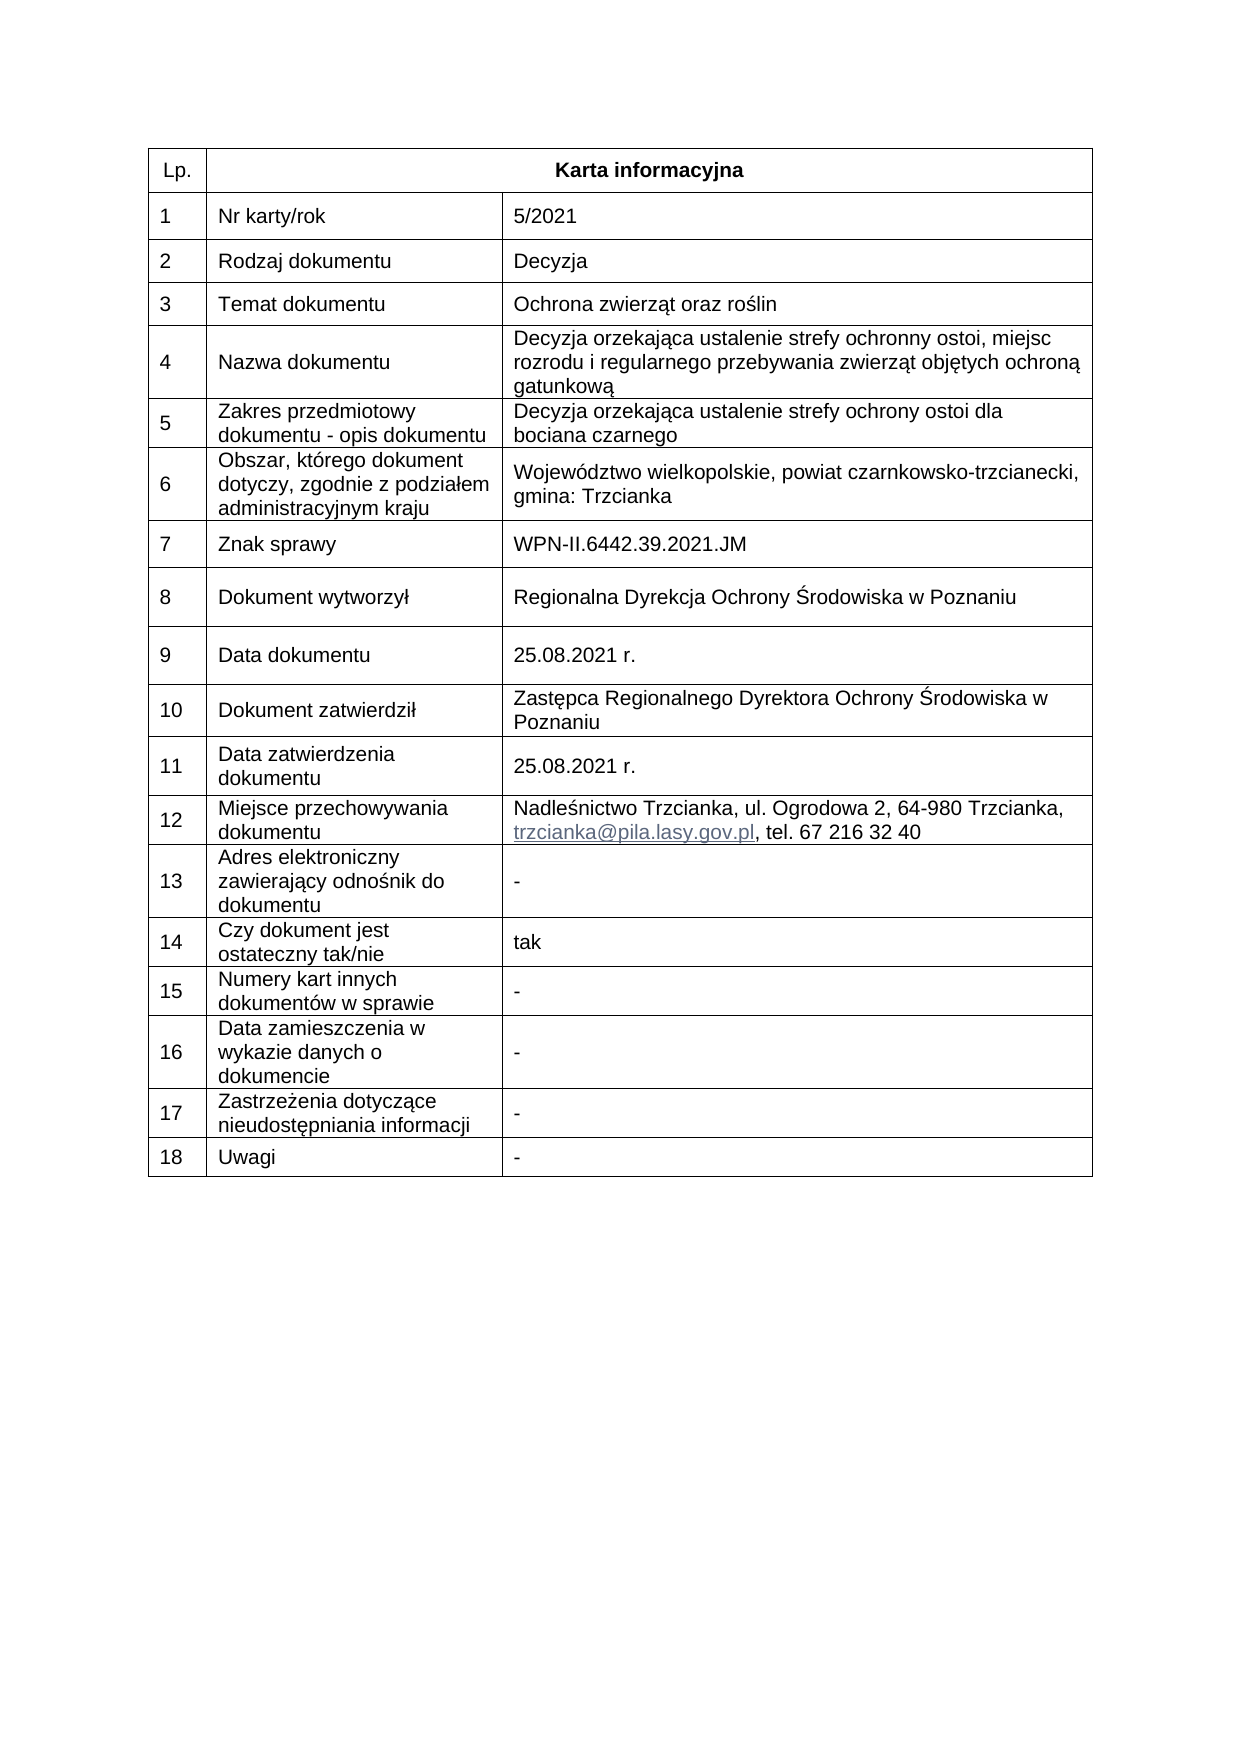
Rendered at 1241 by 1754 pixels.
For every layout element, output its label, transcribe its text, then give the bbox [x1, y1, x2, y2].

table_cell 14 [149, 918, 206, 966]
table_cell 13 [149, 845, 206, 917]
table_cell Decyzja [503, 240, 1092, 282]
table_cell 4 [149, 326, 206, 398]
table_cell Zastrzeżenia dotyczące nieudostępniania informacji [207, 1089, 502, 1137]
table_cell Ochrona zwierząt oraz roślin [503, 283, 1092, 325]
table_header Karta informacyjna [207, 149, 1092, 192]
table_cell Nazwa dokumentu [207, 326, 502, 398]
table_cell Data zamieszczenia w wykazie danych o dokumencie [207, 1016, 502, 1088]
table_cell 8 [149, 568, 206, 626]
table_cell - [503, 1089, 1092, 1137]
table_cell - [503, 845, 1092, 917]
table_cell 5/2021 [503, 193, 1092, 239]
table_cell Decyzja orzekająca ustalenie strefy ochronny ostoi, miejsc rozrodu i regularnego przebywania zwierząt objętych ochroną gatunkową [503, 326, 1092, 398]
table_cell Adres elektroniczny zawierający odnośnik do dokumentu [207, 845, 502, 917]
table_cell 18 [149, 1138, 206, 1176]
table_cell Znak sprawy [207, 521, 502, 567]
table_cell 6 [149, 448, 206, 519]
table_cell Regionalna Dyrekcja Ochrony Środowiska w Poznaniu [503, 568, 1092, 626]
table_cell 25.08.2021 r. [503, 737, 1092, 795]
table_cell 12 [149, 796, 206, 844]
table_cell Dokument zatwierdził [207, 685, 502, 736]
table_cell Rodzaj dokumentu [207, 240, 502, 282]
table_cell Temat dokumentu [207, 283, 502, 325]
table_cell Nr karty/rok [207, 193, 502, 239]
table_cell WPN-II.6442.39.2021.JM [503, 521, 1092, 567]
table_cell 9 [149, 627, 206, 683]
table_cell - [503, 1016, 1092, 1088]
table_cell Numery kart innych dokumentów w sprawie [207, 967, 502, 1015]
table_cell 1 [149, 193, 206, 239]
table_cell 7 [149, 521, 206, 567]
table_cell Zastępca Regionalnego Dyrektora Ochrony Środowiska w Poznaniu [503, 685, 1092, 736]
table_cell 16 [149, 1016, 206, 1088]
table_cell Dokument wytworzył [207, 568, 502, 626]
table_cell Obszar, którego dokument dotyczy, zgodnie z podziałem administracyjnym kraju [207, 448, 502, 519]
table_cell Decyzja orzekająca ustalenie strefy ochrony ostoi dla bociana czarnego [503, 399, 1092, 447]
table_cell 25.08.2021 r. [503, 627, 1092, 683]
table_cell Zakres przedmiotowy dokumentu - opis dokumentu [207, 399, 502, 447]
table_cell Województwo wielkopolskie, powiat czarnkowsko-trzcianecki, gmina: Trzcianka [503, 448, 1092, 519]
table_cell Data dokumentu [207, 627, 502, 683]
table_cell - [503, 967, 1092, 1015]
table_cell 5 [149, 399, 206, 447]
table_cell 11 [149, 737, 206, 795]
table_cell tak [503, 918, 1092, 966]
table_cell Czy dokument jest ostateczny tak/nie [207, 918, 502, 966]
table_cell Nadleśnictwo Trzcianka, ul. Ogrodowa 2, 64-980 Trzcianka, trzcianka@pila.lasy.gov.pl, tel. 67 216 32 40 [503, 796, 1092, 844]
table_cell Uwagi [207, 1138, 502, 1176]
table_cell 2 [149, 240, 206, 282]
table_header Lp. [149, 149, 206, 192]
table_cell Miejsce przechowywania dokumentu [207, 796, 502, 844]
table_cell 17 [149, 1089, 206, 1137]
table_cell 3 [149, 283, 206, 325]
table_cell Data zatwierdzenia dokumentu [207, 737, 502, 795]
table_cell 10 [149, 685, 206, 736]
table_cell - [503, 1138, 1092, 1176]
table_cell 15 [149, 967, 206, 1015]
